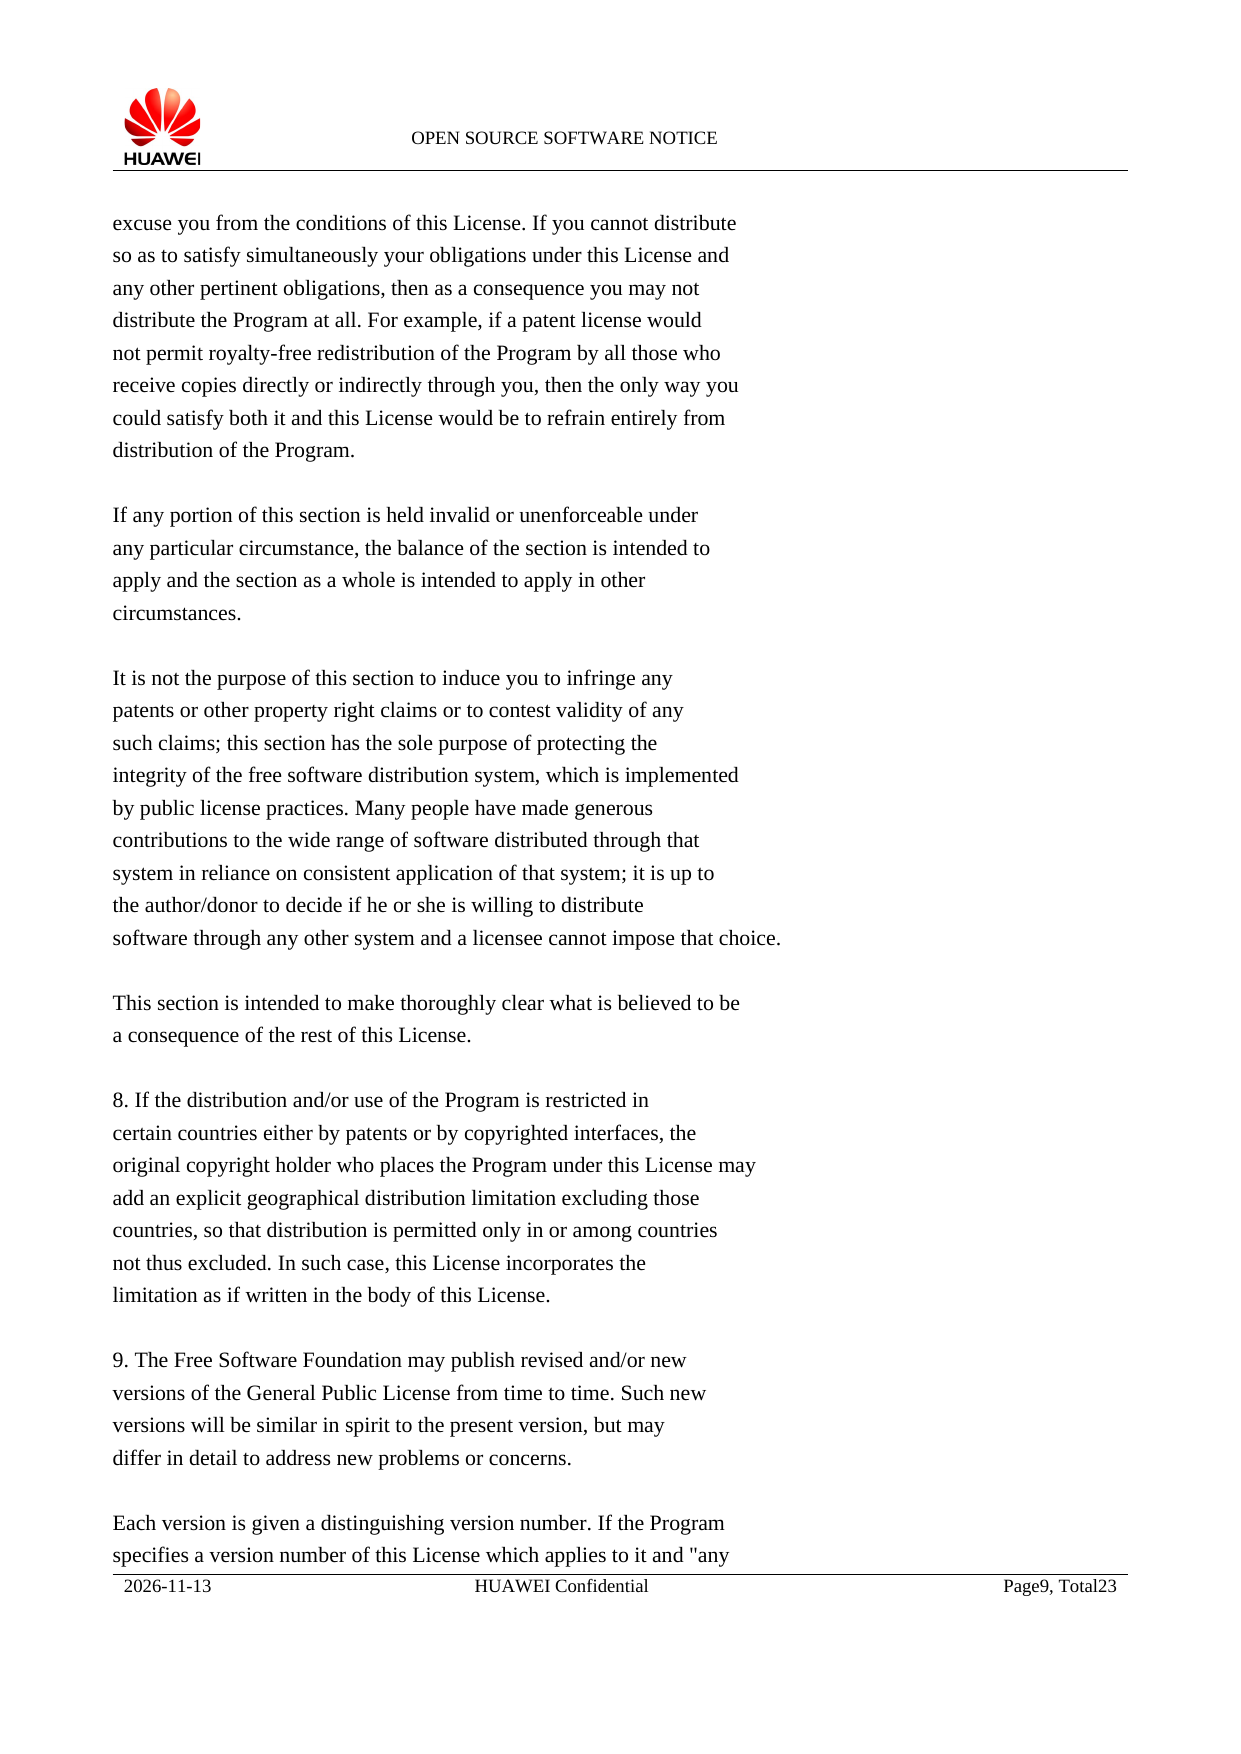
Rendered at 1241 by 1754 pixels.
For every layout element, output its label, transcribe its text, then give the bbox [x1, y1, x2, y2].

picture [124, 88, 201, 165]
